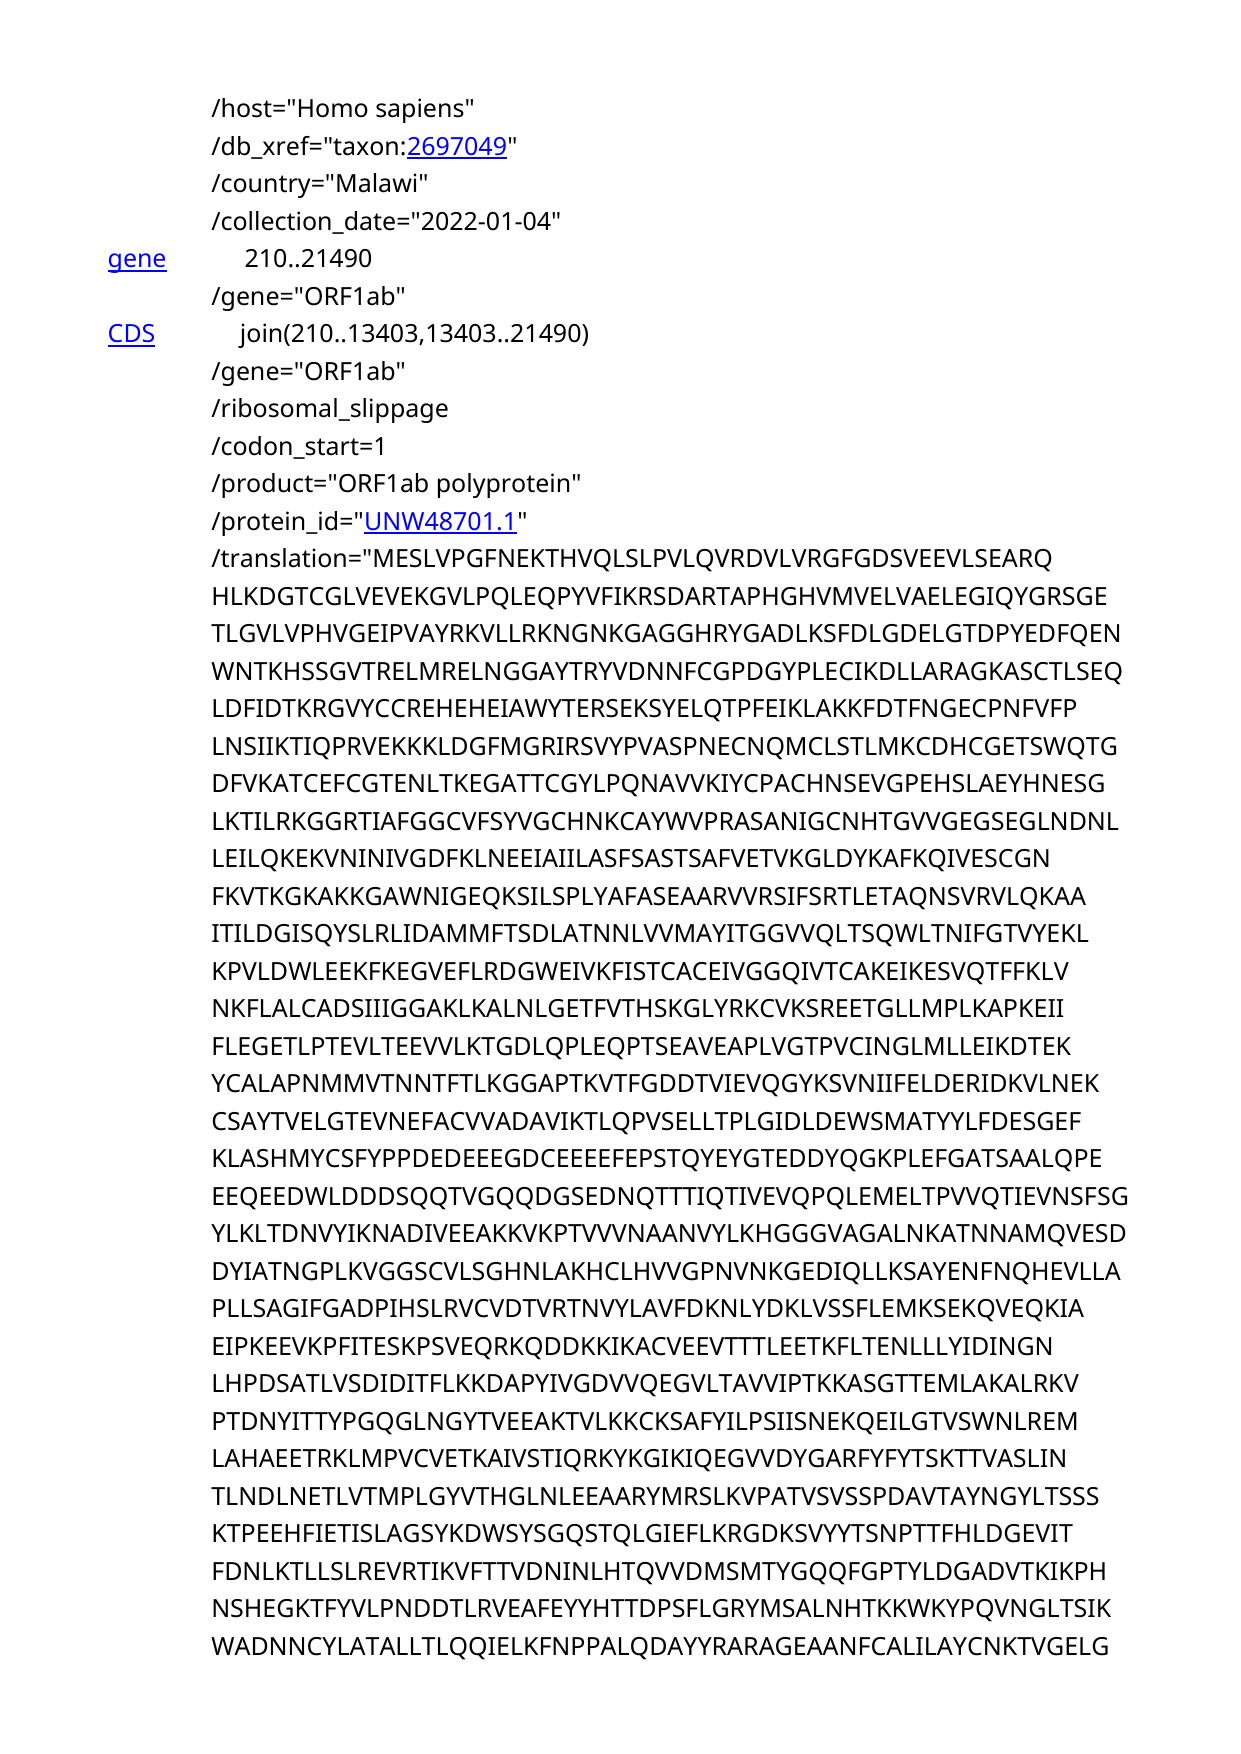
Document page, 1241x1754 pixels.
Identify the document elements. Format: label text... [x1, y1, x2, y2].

text YCALAPNMMVTNNTFTLKGGAPTKVTFGDDTVIEVQGYKSVNIIFELDERIDKVLNEK [75, 1064, 1165, 1102]
text LKTILRKGGRTIAFGGCVFSYVGCHNKCAYWVPRASANIGCNHTGVVGEGSEGLNDNL [75, 802, 1165, 839]
text PTDNYITTYPGQGLNGYTVEEAKTVLKKCKSAFYILPSIISNEKQEILGTVSWNLREM [75, 1402, 1165, 1439]
text /country="Malawi" [75, 164, 1165, 202]
text LEILQKEKVNINIVGDFKLNEEIAIILASFSASTSAFVETVKGLDYKAFKQIVESCGN [75, 839, 1165, 877]
text TLNDLNETLVTMPLGYVTHGLNLEEAARYMRSLKVPATVSVSSPDAVTAYNGYLTSSS [75, 1477, 1165, 1514]
text /translation="MESLVPGFNEKTHVQLSLPVLQVRDVLVRGFGDSVEEVLSEARQ [75, 539, 1165, 577]
text FLEGETLPTEVLTEEVVLKTGDLQPLEQPTSEAVEAPLVGTPVCINGLMLLEIKDTEK [75, 1027, 1165, 1064]
text HLKDGTCGLVEVEKGVLPQLEQPYVFIKRSDARTAPHGHVMVELVAELEGIQYGRSGE [75, 577, 1165, 614]
text WNTKHSSGVTRELMRELNGGAYTRYVDNNFCGPDGYPLECIKDLLARAGKASCTLSEQ [75, 652, 1165, 689]
text TLGVLVPHVGEIPVAYRKVLLRKNGNKGAGGHRYGADLKSFDLGDELGTDPYEDFQEN [75, 614, 1165, 652]
text EIPKEEVKPFITESKPSVEQRKQDDKKIKACVEEVTTTLEETKFLTENLLLYIDINGN [75, 1327, 1165, 1364]
text LHPDSATLVSDIDITFLKKDAPYIVGDVVQEGVLTAVVIPTKKASGTTEMLAKALRKV [75, 1364, 1165, 1402]
text /gene="ORF1ab" [75, 352, 1165, 389]
text KLASHMYCSFYPPDEDEEEGDCEEEEFEPSTQYEYGTEDDYQGKPLEFGATSAALQPE [75, 1139, 1165, 1177]
text CDS join(210..13403,13403..21490) [75, 314, 1165, 352]
text PLLSAGIFGADPIHSLRVCVDTVRTNVYLAVFDKNLYDKLVSSFLEMKSEKQVEQKIA [75, 1289, 1165, 1327]
text /collection_date="2022-01-04" [75, 202, 1165, 239]
text /host="Homo sapiens" [75, 89, 1165, 127]
text FKVTKGKAKKGAWNIGEQKSILSPLYAFASEAARVVRSIFSRTLETAQNSVRVLQKAA [75, 877, 1165, 914]
text LAHAEETRKLMPVCVETKAIVSTIQRKYKGIKIQEGVVDYGARFYFYTSKTTVASLIN [75, 1439, 1165, 1477]
text KPVLDWLEEKFKEGVEFLRDGWEIVKFISTCACEIVGGQIVTCAKEIKESVQTFFKLV [75, 952, 1165, 989]
text gene 210..21490 [75, 239, 1165, 277]
text LNSIIKTIQPRVEKKKLDGFMGRIRSVYPVASPNECNQMCLSTLMKCDHCGETSWQTG [75, 727, 1165, 764]
text /db_xref="taxon:2697049" [75, 127, 1165, 164]
text YLKLTDNVYIKNADIVEEAKKVKPTVVVNAANVYLKHGGGVAGALNKATNNAMQVESD [75, 1214, 1165, 1252]
text ITILDGISQYSLRLIDAMMFTSDLATNNLVVMAYITGGVVQLTSQWLTNIFGTVYEKL [75, 914, 1165, 952]
text /protein_id="UNW48701.1" [75, 502, 1165, 539]
text /gene="ORF1ab" [75, 277, 1165, 314]
text CSAYTVELGTEVNEFACVVADAVIKTLQPVSELLTPLGIDLDEWSMATYYLFDESGEF [75, 1102, 1165, 1139]
text LDFIDTKRGVYCCREHEHEIAWYTERSEKSYELQTPFEIKLAKKFDTFNGECPNFVFP [75, 689, 1165, 727]
text DYIATNGPLKVGGSCVLSGHNLAKHCLHVVGPNVNKGEDIQLLKSAYENFNQHEVLLA [75, 1252, 1165, 1289]
text FDNLKTLLSLREVRTIKVFTTVDNINLHTQVVDMSMTYGQQFGPTYLDGADVTKIKPH [75, 1552, 1165, 1589]
text EEQEEDWLDDDSQQTVGQQDGSEDNQTTTIQTIVEVQPQLEMELTPVVQTIEVNSFSG [75, 1177, 1165, 1214]
text NKFLALCADSIIIGGAKLKALNLGETFVTHSKGLYRKCVKSREETGLLMPLKAPKEII [75, 989, 1165, 1027]
text KTPEEHFIETISLAGSYKDWSYSGQSTQLGIEFLKRGDKSVYYTSNPTTFHLDGEVIT [75, 1514, 1165, 1552]
text WADNNCYLATALLTLQQIELKFNPPALQDAYYRARAGEAANFCALILAYCNKTVGELG [75, 1627, 1165, 1664]
text DFVKATCEFCGTENLTKEGATTCGYLPQNAVVKIYCPACHNSEVGPEHSLAEYHNESG [75, 764, 1165, 802]
text NSHEGKTFYVLPNDDTLRVEAFEYYHTTDPSFLGRYMSALNHTKKWKYPQVNGLTSIK [75, 1589, 1165, 1627]
text /codon_start=1 [75, 427, 1165, 464]
text /ribosomal_slippage [75, 389, 1165, 427]
text /product="ORF1ab polyprotein" [75, 464, 1165, 502]
